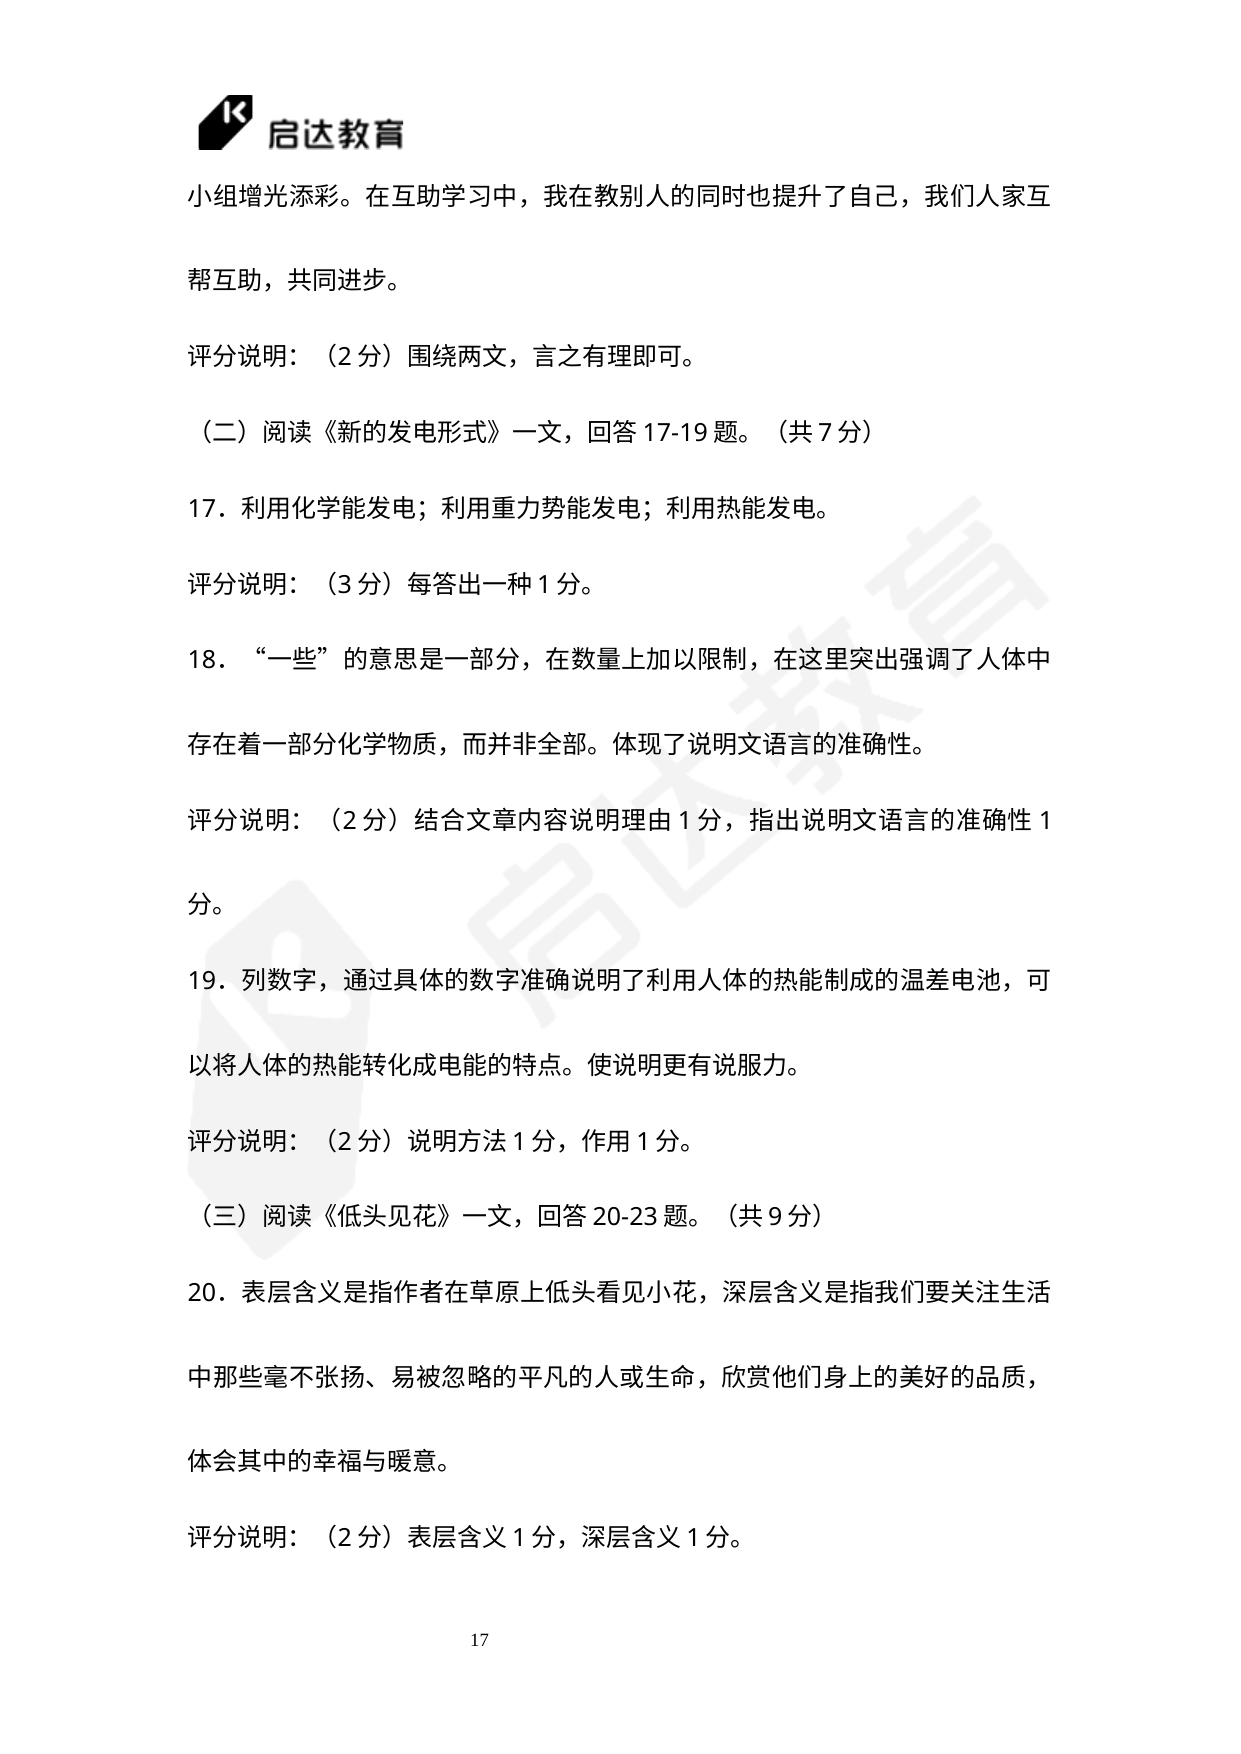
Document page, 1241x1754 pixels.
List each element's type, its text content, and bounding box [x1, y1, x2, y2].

text （三）阅读《低头见花》一文，回答20-23题。（共9分） [187, 1182, 1053, 1247]
picture [198, 95, 404, 150]
text 评分说明：（2分）表层含义1分，深层含义1分。 [187, 1503, 1053, 1568]
text （二）阅读《新的发电形式》一文，回答17-19题。（共7分） [187, 398, 1053, 463]
text 16．示例：在自主学习中，我克服困难，勤奋学习，发挥自己学习的优势，为小组增光添彩。在互助学习中，我在教别人的同时也提升了自己，我们人家互帮互助，共同进步。 [187, 162, 1053, 311]
text 评分说明：（2分）围绕两文，言之有理即可。 [187, 322, 1053, 387]
text 评分说明：（2分）说明方法1分，作用1分。 [187, 1107, 1053, 1172]
text 20．表层含义是指作者在草原上低头看见小花，深层含义是指我们要关注生活中那些毫不张扬、易被忽略的平凡的人或生命，欣赏他们身上的美好的品质，体会其中的幸福与暖意。 [187, 1258, 1053, 1492]
text 评分说明：（2分）结合文章内容说明理由1分，指出说明文语言的准确性1分。 [187, 786, 1053, 935]
text 19．列数字，通过具体的数字准确说明了利用人体的热能制成的温差电池，可以将人体的热能转化成电能的特点。使说明更有说服力。 [187, 946, 1053, 1096]
text 18．“一些”的意思是一部分，在数量上加以限制，在这里突出强调了人体中存在着一部分化学物质，而并非全部。体现了说明文语言的准确性。 [187, 626, 1053, 775]
text 17．利用化学能发电；利用重力势能发电；利用热能发电。 [187, 474, 1053, 539]
text 评分说明：（3分）每答出一种1分。 [187, 550, 1053, 615]
